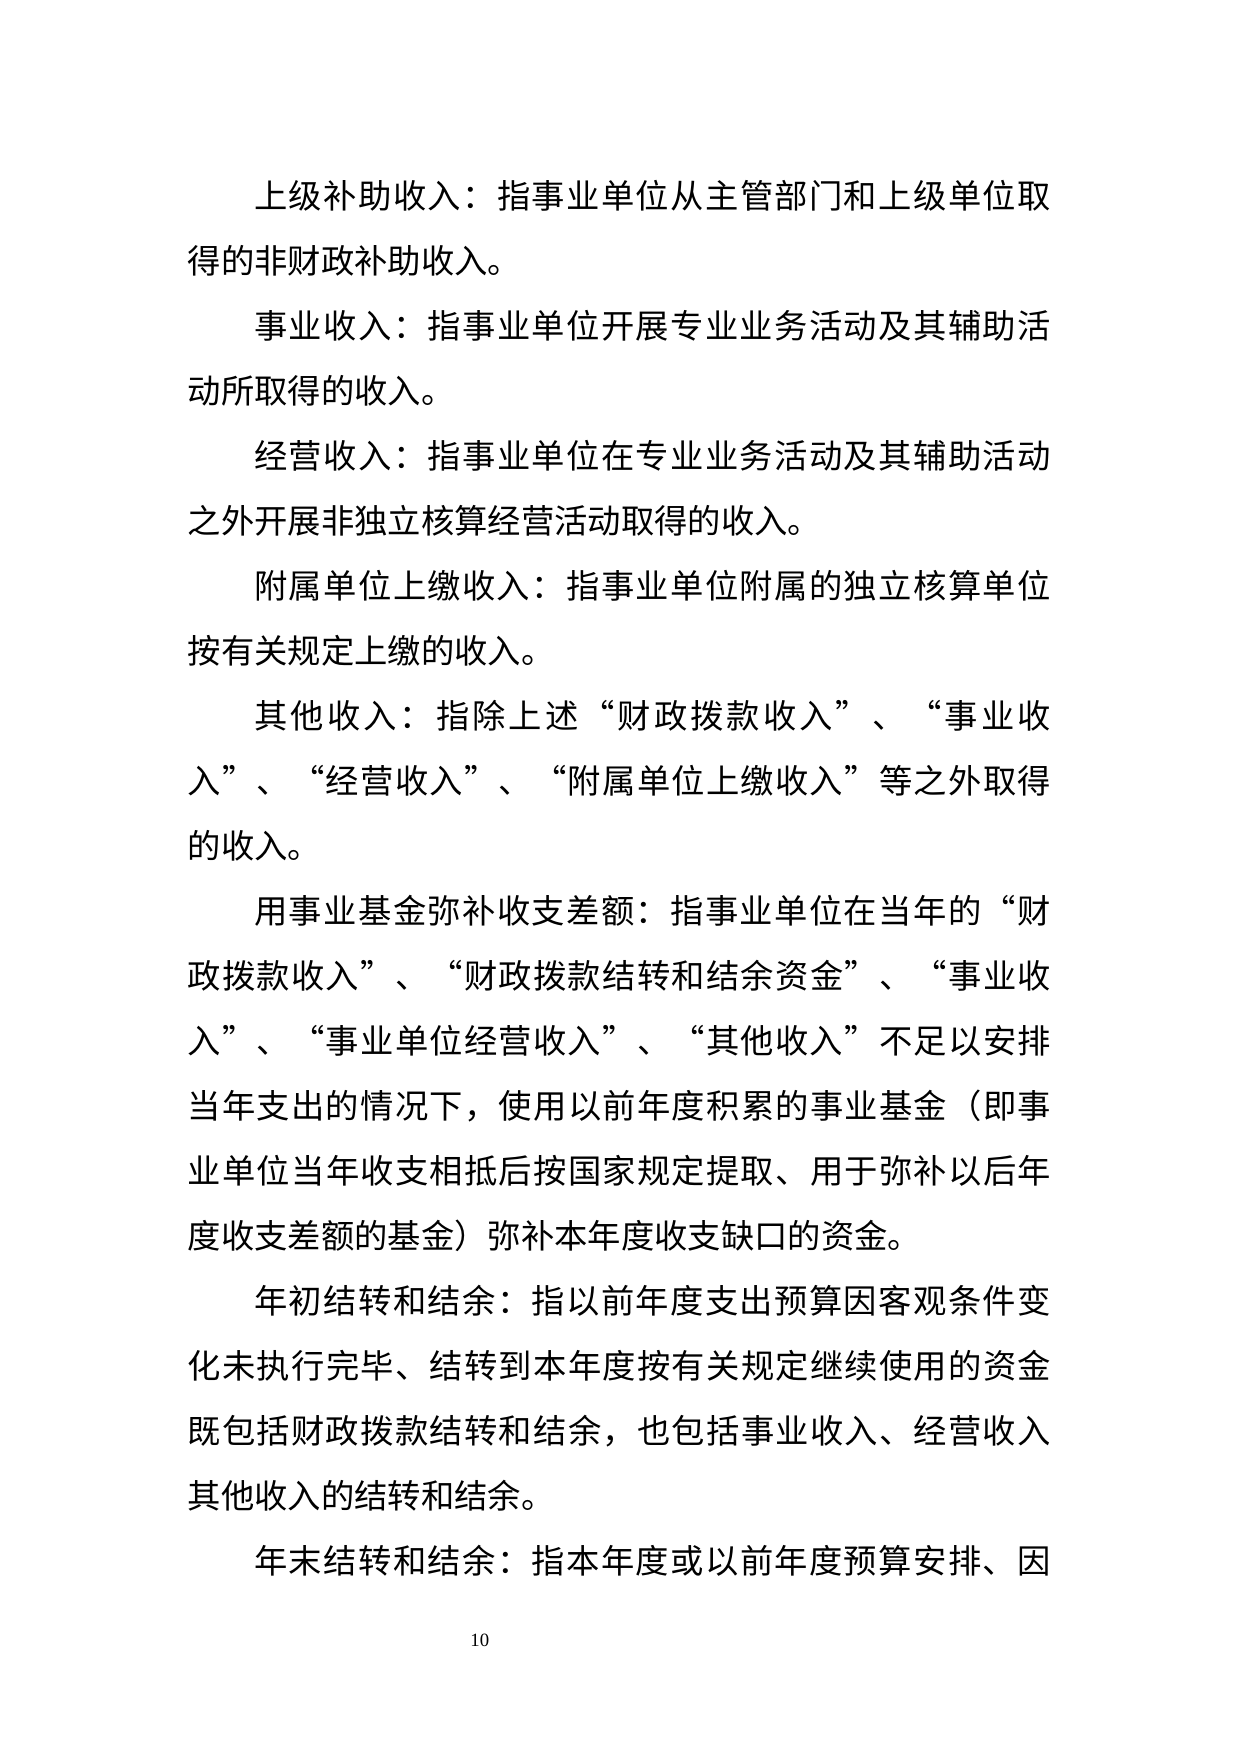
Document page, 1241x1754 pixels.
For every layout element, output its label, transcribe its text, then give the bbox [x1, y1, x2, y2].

text 经营收入：指事业单位在专业业务活动及其辅助活动之外开展非独立核算经营活动取得的收入。 [187, 422, 1053, 552]
text 附属单位上缴收入：指事业单位附属的独立核算单位按有关规定上缴的收入。 [187, 552, 1053, 682]
text 其他收入：指除上述“财政拨款收入”、“事业收入”、“经营收入”、“附属单位上缴收入”等之外取得的收入。 [187, 682, 1053, 877]
text 用事业基金弥补收支差额：指事业单位在当年的“财政拨款收入”、“财政拨款结转和结余资金”、“事业收入”、“事业单位经营收入”、“其他收入”不足以安排当年支出的情况下，使用以前年度积累的事业基金（即事业单位当年收支相抵后按国家规定提取、用于弥补以后年度收支差额的基金）弥补本年度收支缺口的资金。 [187, 877, 1053, 1267]
text 年初结转和结余：指以前年度支出预算因客观条件变化未执行完毕、结转到本年度按有关规定继续使用的资金，既包括财政拨款结转和结余，也包括事业收入、经营收入、其他收入的结转和结余。 [187, 1267, 1053, 1527]
text 上级补助收入：指事业单位从主管部门和上级单位取得的非财政补助收入。 [187, 162, 1053, 292]
text 事业收入：指事业单位开展专业业务活动及其辅助活动所取得的收入。 [187, 292, 1053, 422]
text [187, 1527, 1053, 1592]
